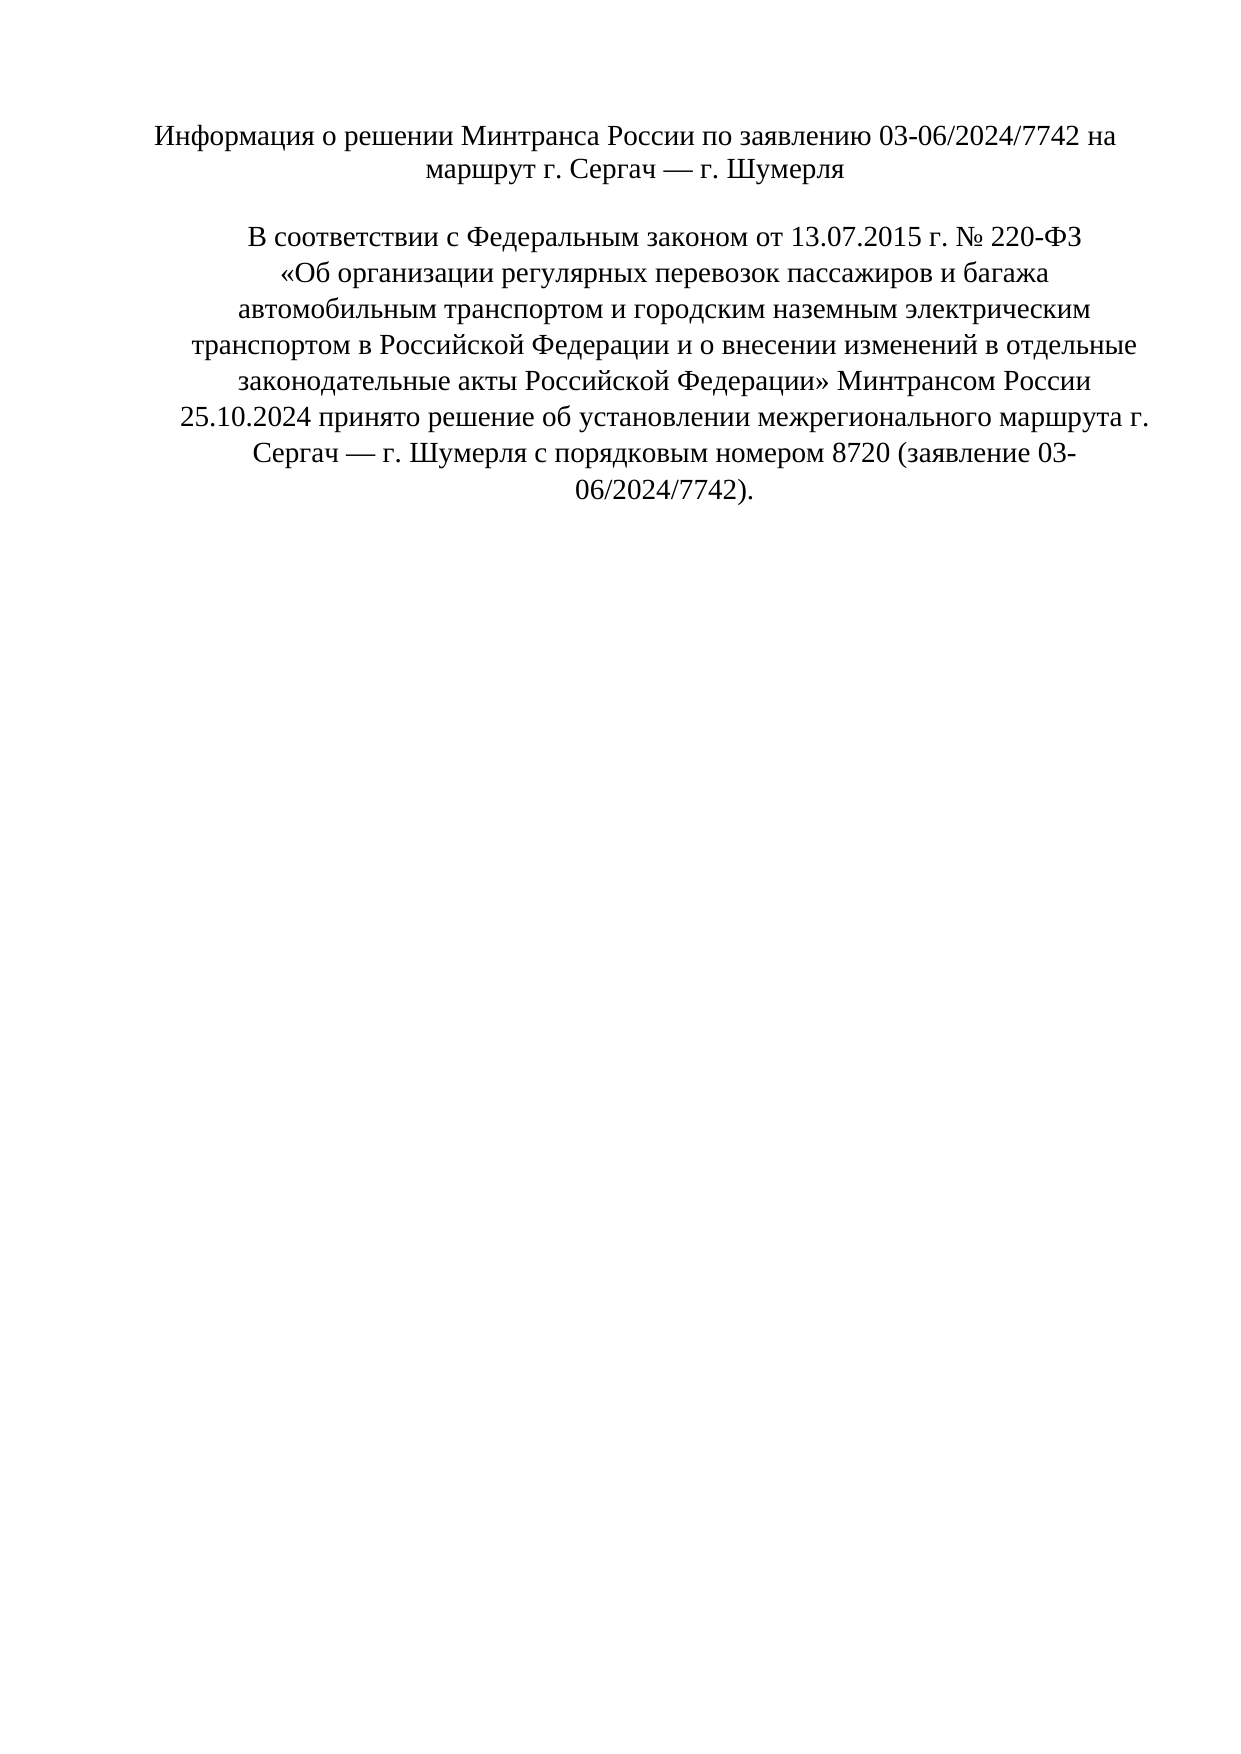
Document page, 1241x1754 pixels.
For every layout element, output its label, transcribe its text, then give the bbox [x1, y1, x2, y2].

text В соответствии с Федеральным законом от 13.07.2015 г. № 220-ФЗ «Об организации регулярных перевозок пассажиров и багажа автомобильным транспортом и городским наземным электрическим транспортом в Российской Федерации и о внесении изменений в отдельные законодательные акты Российской Федерации» Минтрансом России 25.10.2024 принято решение об установлении межрегионального маршрута г. Сергач — г. Шумерля с порядковым номером 8720 (заявление 03-06/2024/7742). [177, 219, 1152, 505]
text Информация о решении Минтранса России по заявлению 03-06/2024/7742 на маршрут г. Сергач — г. Шумерля [118, 118, 1152, 185]
